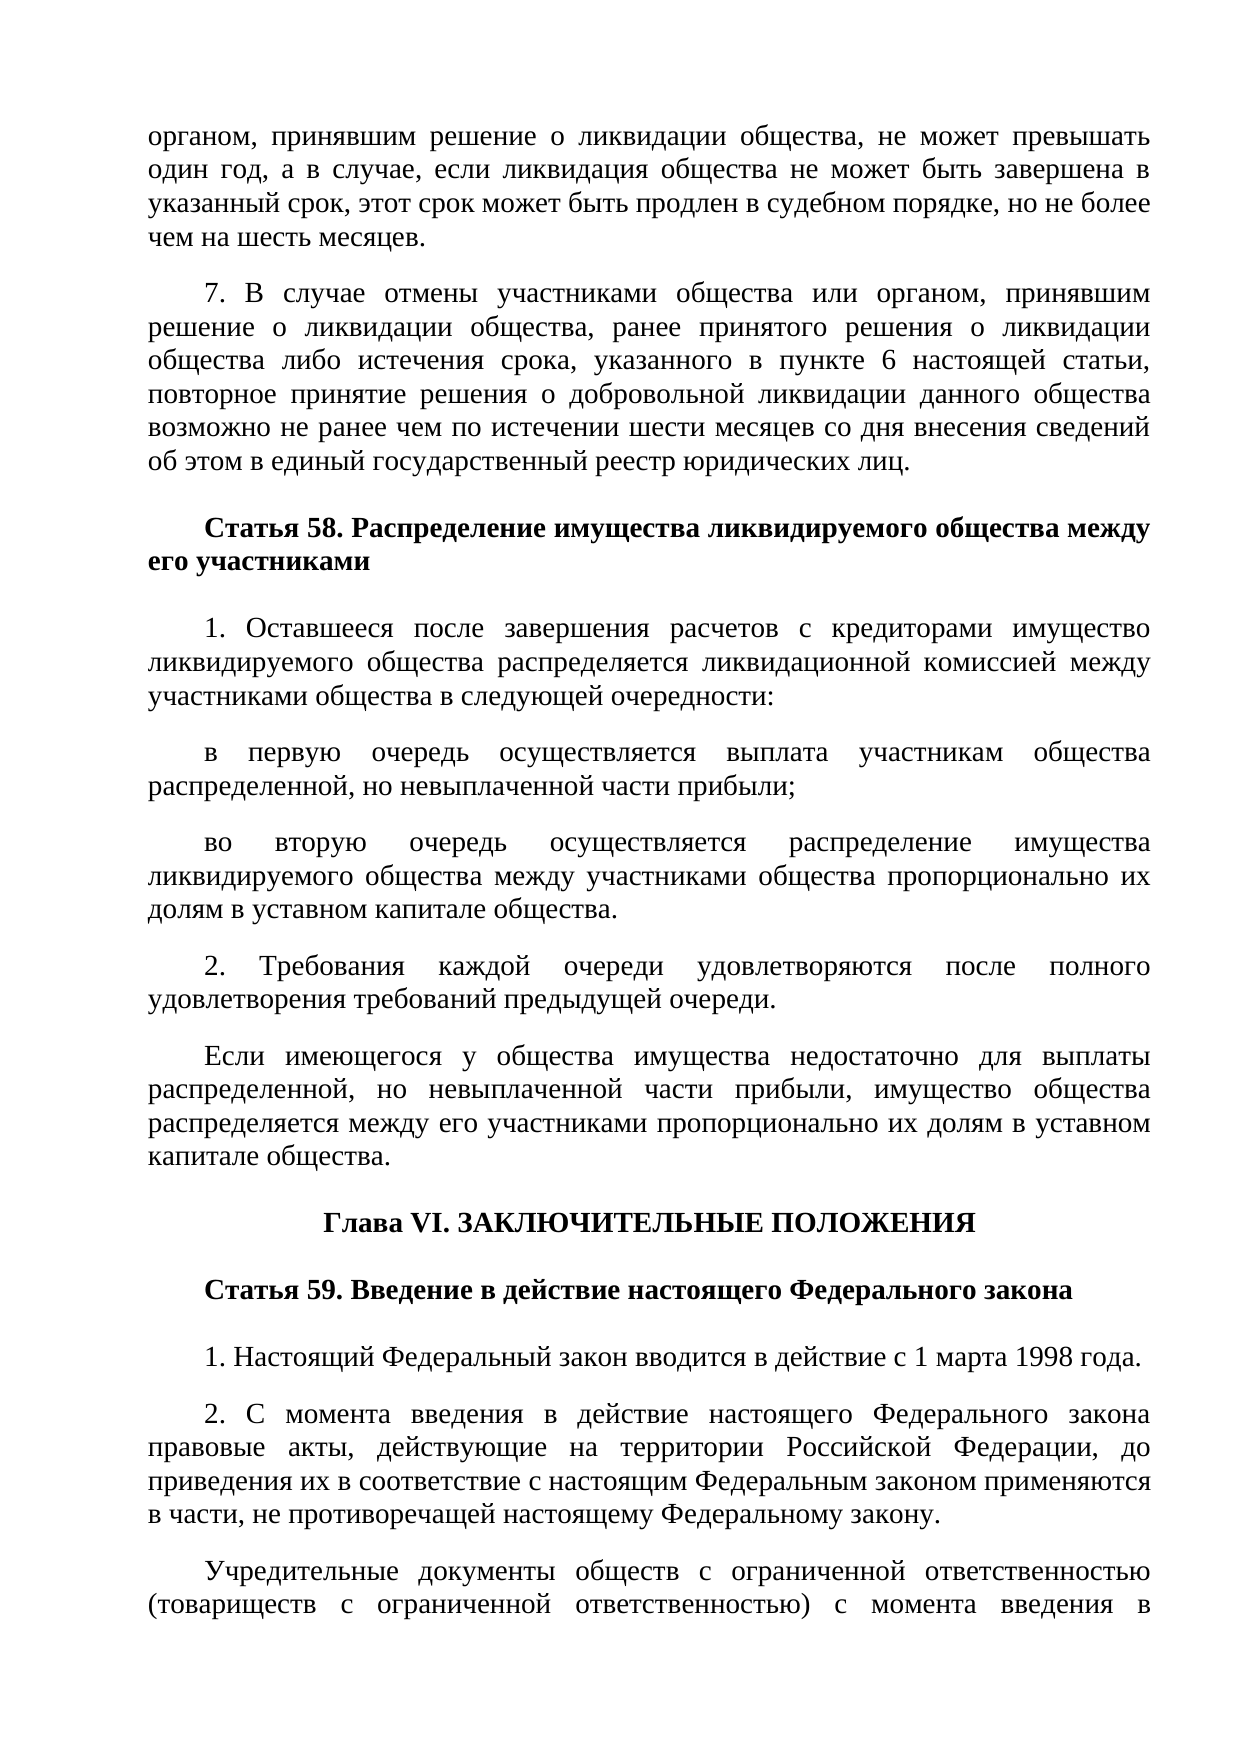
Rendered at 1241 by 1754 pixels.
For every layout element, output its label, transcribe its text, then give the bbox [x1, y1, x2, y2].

text 1. Оставшееся после завершения расчетов с кредиторами имущество ликвидируемого общества распределяется ликвидационной комиссией между участниками общества в следующей очередности: [148, 611, 1152, 711]
text 7. В случае отмены участниками общества или органом, принявшим решение о ликвидации общества, ранее принятого решения о ликвидации общества либо истечения срока, указанного в пункте 6 настоящей статьи, повторное принятие решения о добровольной ликвидации данного общества возможно не ранее чем по истечении шести месяцев со дня внесения сведений об этом в единый государственный реестр юридических лиц. [148, 275, 1152, 476]
text в первую очередь осуществляется выплата участникам общества распределенной, но невыплаченной части прибыли; [148, 734, 1152, 801]
text 1. Настоящий Федеральный закон вводится в действие с 1 марта 1998 года. [148, 1339, 1152, 1373]
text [148, 1553, 1152, 1620]
title Глава VI. ЗАКЛЮЧИТЕЛЬНЫЕ ПОЛОЖЕНИЯ [148, 1205, 1152, 1239]
text Если имеющегося у общества имущества недостаточно для выплаты распределенной, но невыплаченной части прибыли, имущество общества распределяется между его участниками пропорционально их долям в уставном капитале общества. [148, 1038, 1152, 1172]
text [148, 118, 1152, 252]
title Статья 58. Распределение имущества ликвидируемого общества между его участниками [148, 510, 1152, 577]
text 2. Требования каждой очереди удовлетворяются после полного удовлетворения требований предыдущей очереди. [148, 948, 1152, 1015]
text 2. С момента введения в действие настоящего Федерального закона правовые акты, действующие на территории Российской Федерации, до приведения их в соответствие с настоящим Федеральным законом применяются в части, не противоречащей настоящему Федеральному закону. [148, 1396, 1152, 1530]
text во вторую очередь осуществляется распределение имущества ликвидируемого общества между участниками общества пропорционально их долям в уставном капитале общества. [148, 824, 1152, 925]
title Статья 59. Введение в действие настоящего Федерального закона [148, 1272, 1152, 1306]
